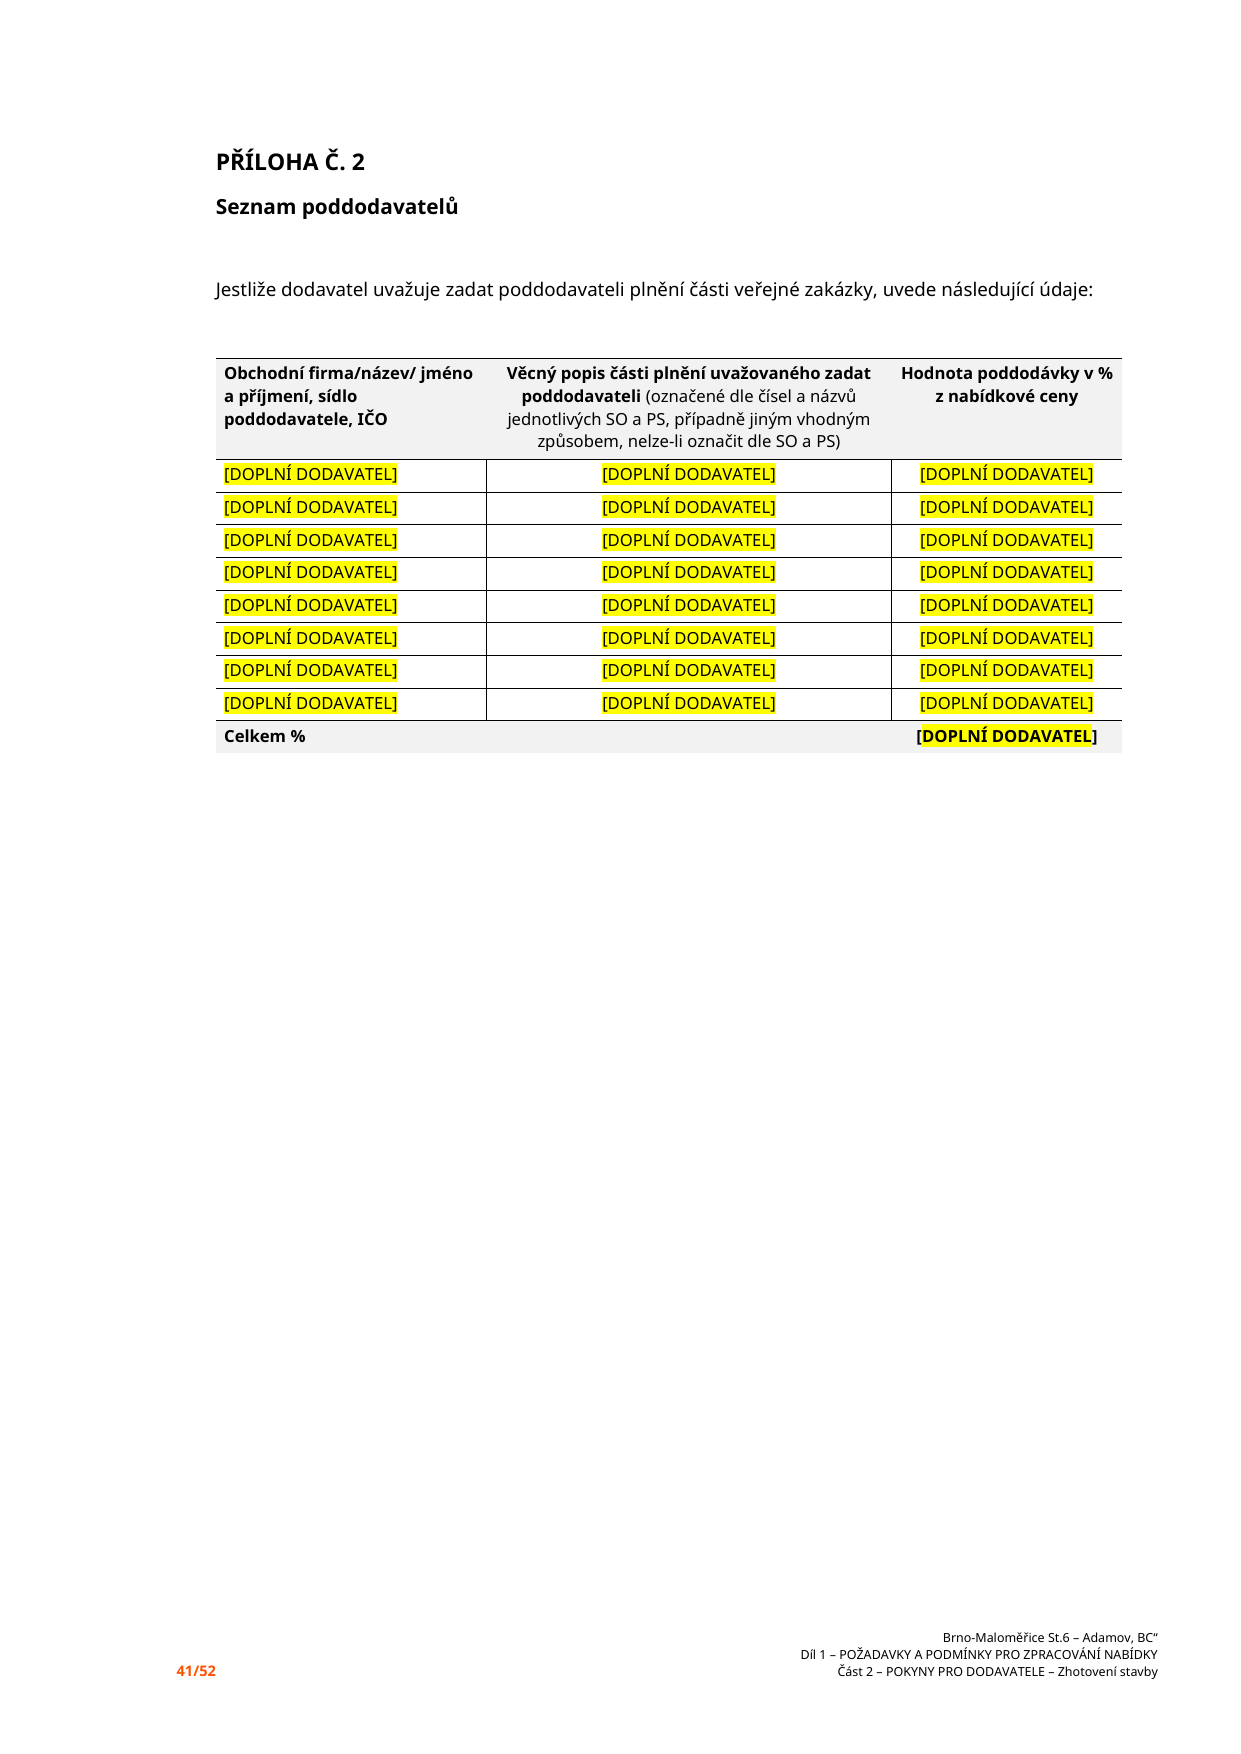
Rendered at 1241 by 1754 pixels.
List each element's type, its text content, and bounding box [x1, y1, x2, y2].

table_cell [DOPLNÍ DODAVATEL] [216, 493, 486, 524]
table_cell [DOPLNÍ DODAVATEL] [216, 689, 486, 720]
table_cell [DOPLNÍ DODAVATEL] [216, 525, 486, 557]
table_cell [DOPLNÍ DODAVATEL] [892, 558, 1122, 589]
table_cell [486, 721, 891, 753]
table_cell [DOPLNÍ DODAVATEL] [487, 558, 891, 589]
table_cell [DOPLNÍ DODAVATEL] [487, 623, 891, 655]
table_cell [DOPLNÍ DODAVATEL] [487, 656, 891, 688]
table_cell [DOPLNÍ DODAVATEL] [892, 656, 1122, 688]
table_cell [DOPLNÍ DODAVATEL] [891, 721, 1122, 753]
table_cell [DOPLNÍ DODAVATEL] [892, 460, 1122, 491]
table_cell [DOPLNÍ DODAVATEL] [216, 623, 486, 655]
table_header Věcný popis části plnění uvažovaného zadat poddodavateli (označené dle čísel a názvů jednotlivých SO a PS, případně jiným vhodným způsobem, nelze-li označit dle SO a PS) [486, 359, 891, 459]
table_cell [DOPLNÍ DODAVATEL] [216, 656, 486, 688]
table_cell [DOPLNÍ DODAVATEL] [487, 493, 891, 524]
table_cell [DOPLNÍ DODAVATEL] [487, 460, 891, 491]
table_cell [DOPLNÍ DODAVATEL] [487, 591, 891, 622]
table_cell Celkem % [216, 721, 486, 753]
table_cell [DOPLNÍ DODAVATEL] [892, 623, 1122, 655]
table_header Obchodní firma/název/ jméno a příjmení, sídlo poddodavatele, IČO [216, 359, 486, 459]
table_cell [DOPLNÍ DODAVATEL] [487, 525, 891, 557]
table_cell [DOPLNÍ DODAVATEL] [216, 591, 486, 622]
table_cell [DOPLNÍ DODAVATEL] [892, 591, 1122, 622]
table_cell [DOPLNÍ DODAVATEL] [216, 460, 486, 491]
text Jestliže dodavatel uvažuje zadat poddodavateli plnění části veřejné zakázky, uvede následující údaje: [216, 277, 1122, 302]
table_cell [DOPLNÍ DODAVATEL] [487, 689, 891, 720]
table_cell [DOPLNÍ DODAVATEL] [892, 525, 1122, 557]
text Seznam poddodavatelů [216, 192, 1122, 221]
table_header Hodnota poddodávky v % z nabídkové ceny [891, 359, 1122, 459]
table_cell [DOPLNÍ DODAVATEL] [892, 689, 1122, 720]
text Příloha č. 2 [216, 146, 1122, 177]
table_cell [DOPLNÍ DODAVATEL] [892, 493, 1122, 524]
table_cell [DOPLNÍ DODAVATEL] [216, 558, 486, 589]
